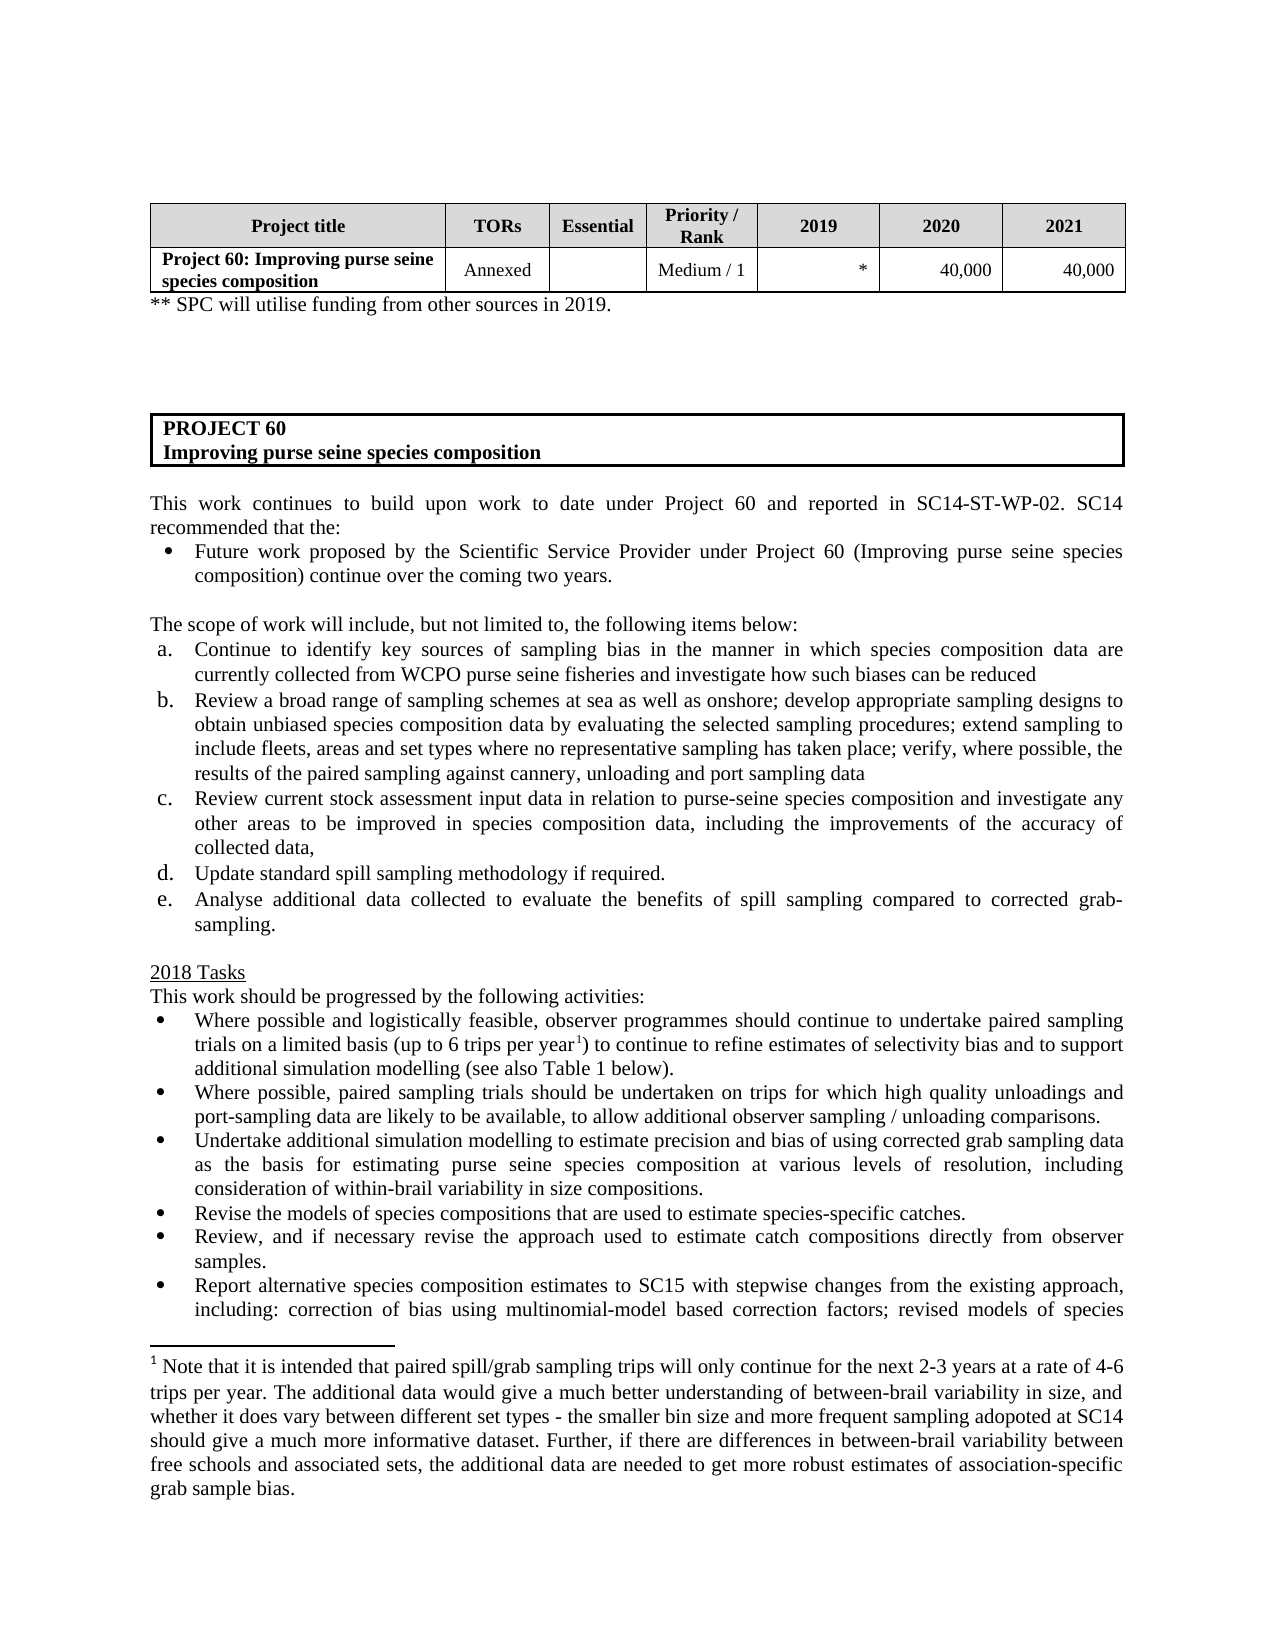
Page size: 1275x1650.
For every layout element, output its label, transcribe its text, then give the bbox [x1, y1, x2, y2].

table_cell 40,000 [880, 248, 1002, 291]
text The scope of work will include, but not limited to, the following items below: [150, 611, 1125, 636]
table_header Priority / Rank [647, 204, 757, 247]
table_header 2020 [880, 204, 1002, 247]
table_cell 40,000 [1003, 248, 1125, 291]
table_header 2019 [758, 204, 879, 247]
list Review current stock assessment input data in relation to purse-seine species composition and investigate any other areas to be improved in species composition data, including the improvements of the accuracy of collected data, [157, 784, 1125, 859]
list Undertake additional simulation modelling to estimate precision and bias of using corrected grab sampling data as the basis for estimating purse seine species composition at various levels of resolution, including consideration of within-brail variability in size compositions. [157, 1128, 1125, 1200]
list Review, and if necessary revise the approach used to estimate catch compositions directly from observer samples. [157, 1224, 1125, 1273]
list Update standard spill sampling methodology if required. [157, 859, 1125, 885]
table_cell Project 60: Improving purse seine species composition [151, 248, 445, 291]
list Future work proposed by the Scientific Service Provider under Project 60 (Improving purse seine species composition) continue over the coming two years. [165, 539, 1125, 587]
text ** SPC will utilise funding from other sources in 2019. [150, 293, 1125, 316]
table_header Project 60 Improving purse seine species composition [153, 416, 1122, 464]
table_cell Annexed [446, 248, 549, 291]
list Where possible, paired sampling trials should be undertaken on trips for which high quality unloadings and port-sampling data are likely to be available, to allow additional observer sampling / unloading comparisons. [157, 1080, 1125, 1128]
text 2018 Tasks [150, 960, 1125, 984]
table_cell Medium / 1 [647, 248, 757, 291]
list Where possible and logistically feasible, observer programmes should continue to undertake paired sampling trials on a limited basis (up to 6 trips per year) to continue to refine estimates of selectivity bias and to support additional simulation modelling (see also Table 1 below). [157, 1008, 1125, 1080]
list Analyse additional data collected to evaluate the benefits of spill sampling compared to corrected grab-sampling. [157, 885, 1125, 936]
table_cell [550, 248, 646, 291]
table_cell * [758, 248, 879, 291]
text This work should be progressed by the following activities: [150, 984, 1125, 1008]
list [157, 1273, 1125, 1321]
list Continue to identify key sources of sampling bias in the manner in which species composition data are currently collected from WCPO purse seine fisheries and investigate how such biases can be reduced [157, 636, 1125, 686]
table_header 2021 [1003, 204, 1125, 247]
list Review a broad range of sampling schemes at sea as well as onshore; develop appropriate sampling designs to obtain unbiased species composition data by evaluating the selected sampling procedures; extend sampling to include fleets, areas and set types where no representative sampling has taken place; verify, where possible, the results of the paired sampling against cannery, unloading and port sampling data [157, 686, 1125, 784]
table_header TORs [446, 204, 549, 247]
table_header Project title [151, 204, 445, 247]
text This work continues to build upon work to date under Project 60 and reported in SC14-ST-WP-02. SC14 recommended that the: [150, 491, 1125, 539]
list Revise the models of species compositions that are used to estimate species-specific catches. [157, 1200, 1125, 1224]
table_header Essential [550, 204, 646, 247]
